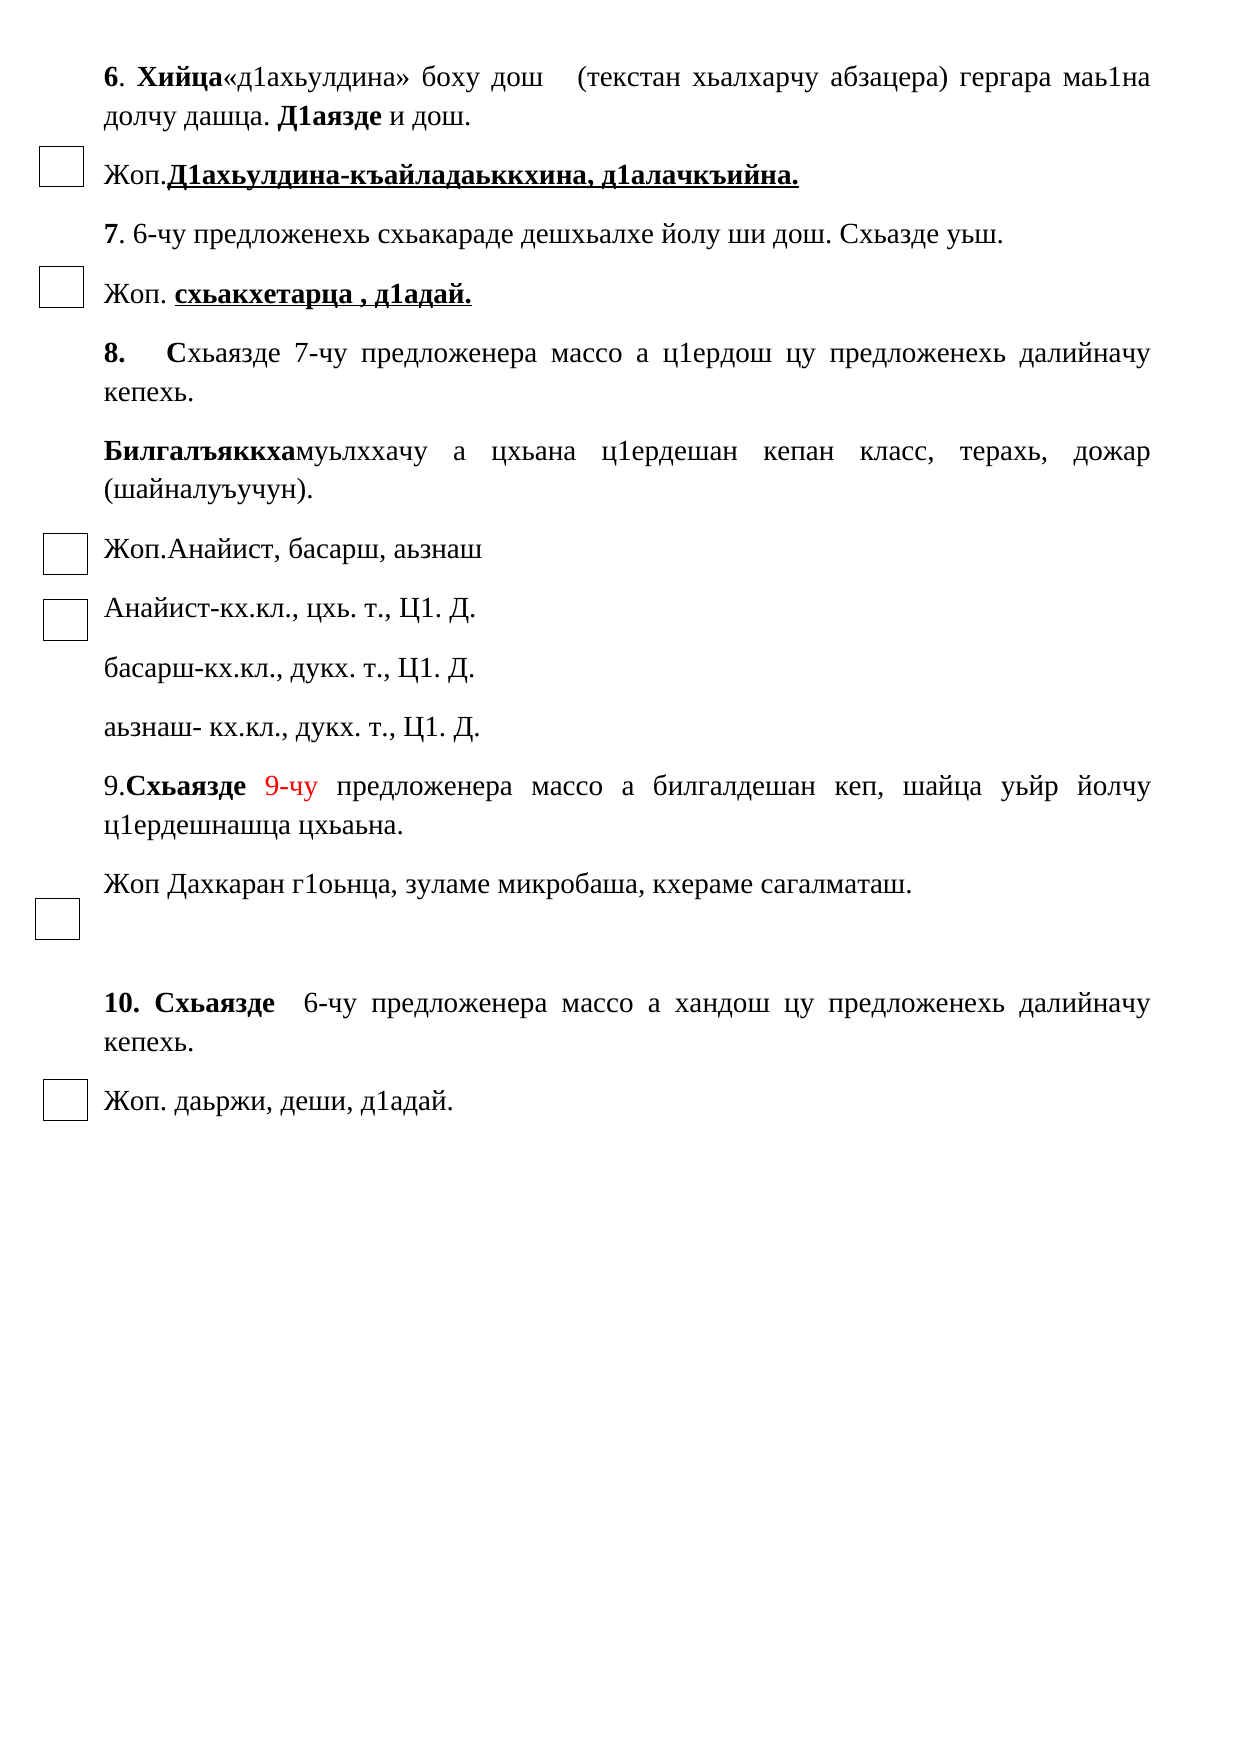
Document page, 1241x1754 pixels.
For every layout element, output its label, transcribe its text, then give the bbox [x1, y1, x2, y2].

text 8. Схьаязде 7-чу предложенера массо а ц1ердош цу предложенехь далийначу кепехь. [103, 335, 1152, 407]
text 9.Схьаязде 9-чу предложенера массо а билгалдешан кеп, шайца уьйр йолчу ц1ердешнашца цхьаьна. [103, 768, 1152, 841]
text Жоп. даьржи, деши, д1адай. [103, 1083, 1152, 1117]
text Анайист-кх.кл., цхь. т., Ц1. Д. [103, 590, 1152, 624]
text 6. Хийца«д1ахьулдина» боху дош (текстан хьалхарчу абзацера) гергара маь1на долчу дашца. Д1аязде и дош. [103, 59, 1152, 131]
text Билгалъяккхамуьлххачу а цхьана ц1ердешан кепан класс, терахь, дожар (шайналуъучун). [103, 433, 1152, 505]
text 10. Схьаязде 6-чу предложенера массо а хандош цу предложенехь далийначу кепехь. [103, 985, 1152, 1057]
text 7. 6-чу предложенехь схьакараде дешхьалхе йолу ши дош. Схьазде уьш. [103, 216, 1152, 250]
text Жоп.Анайист, басарш, аьзнаш [103, 531, 1152, 564]
text Жоп. схьакхетарца , д1адай. [103, 276, 1152, 309]
text Жоп Дахкаран г1оьнца, зуламе микробаша, кхераме сагалматаш. [103, 866, 1152, 900]
text аьзнаш- кх.кл., дукх. т., Ц1. Д. [103, 709, 1152, 743]
text басарш-кх.кл., дукх. т., Ц1. Д. [103, 650, 1152, 683]
text Жоп.Д1ахьулдина-къайладаьккхина, д1алачкъийна. [103, 157, 1152, 191]
